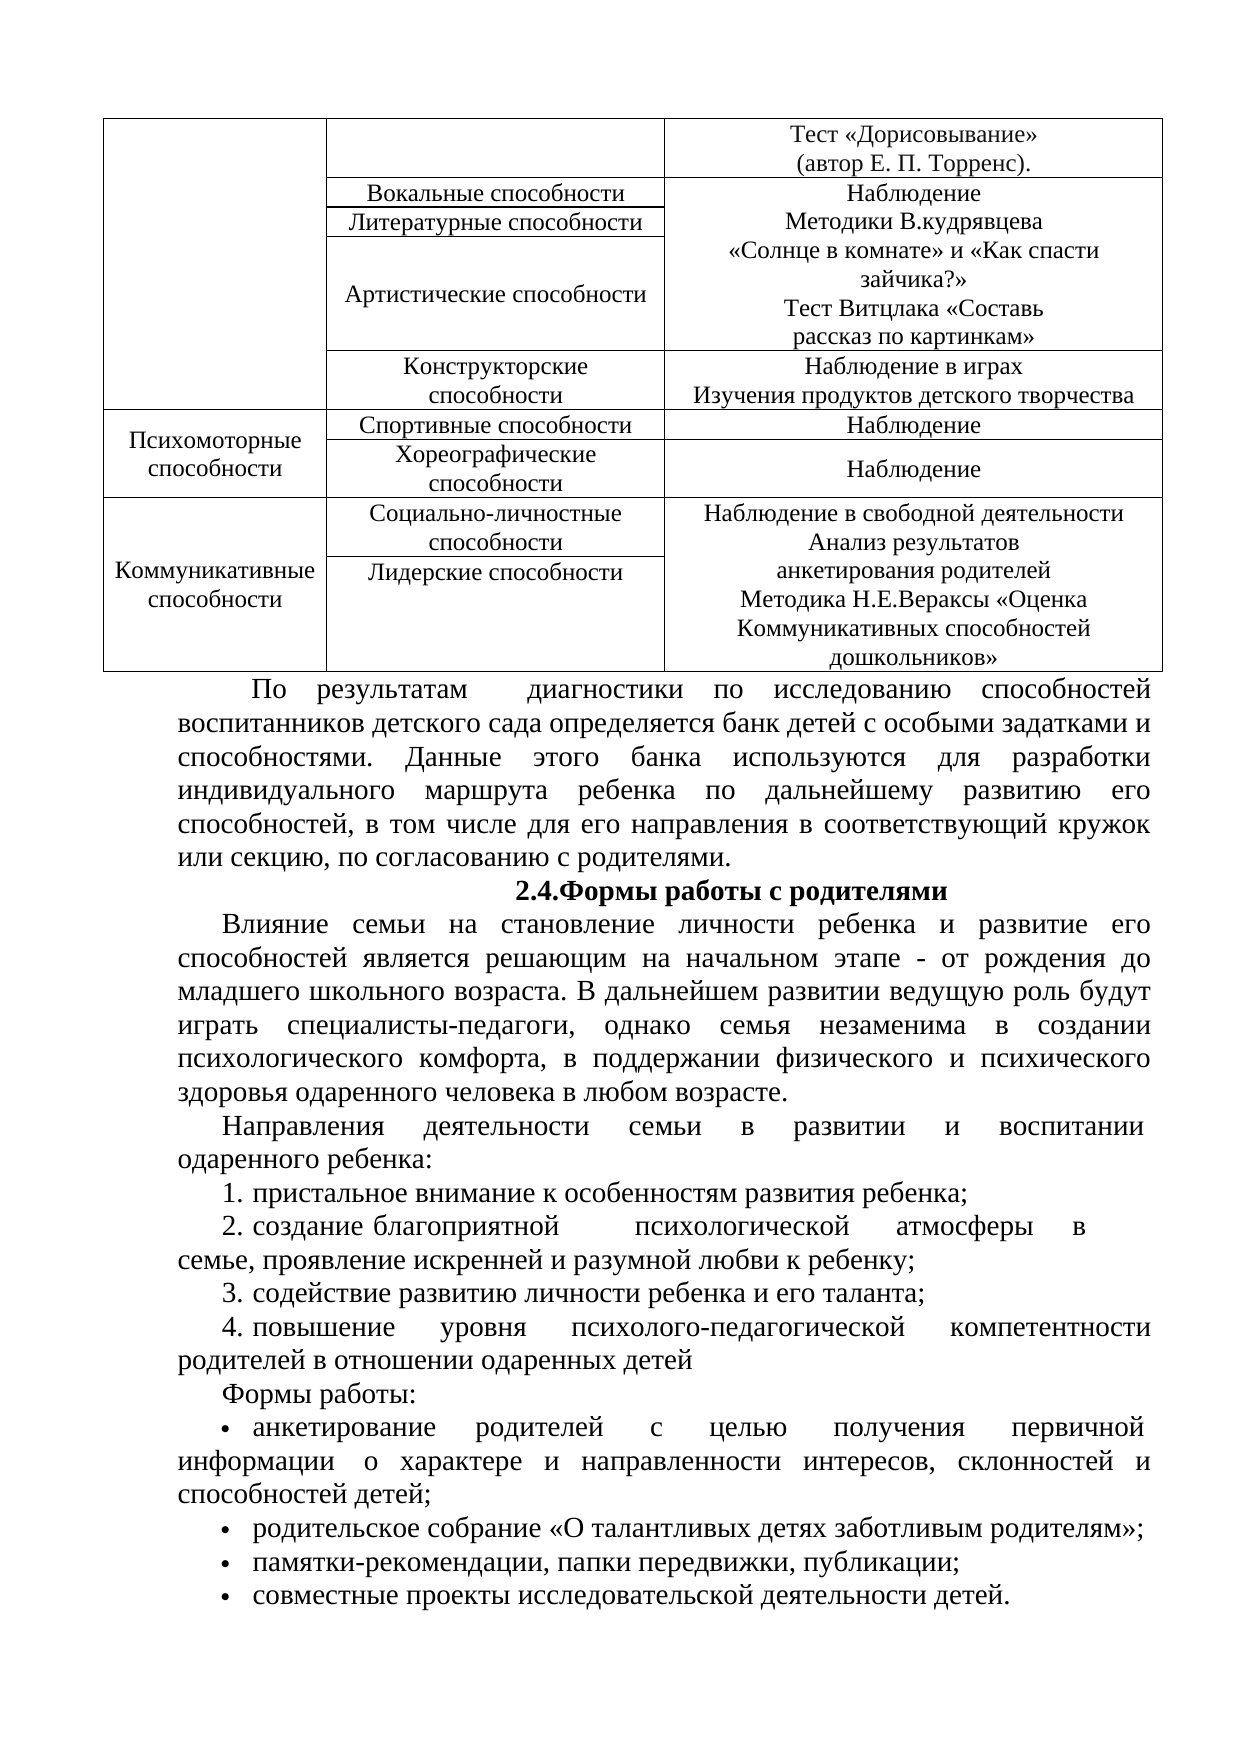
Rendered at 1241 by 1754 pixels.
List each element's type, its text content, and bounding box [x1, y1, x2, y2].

list анкетирование родителей с целью получения первичной информации о характере и направленности интересов, склонностей и способностей детей; [177, 1409, 1152, 1510]
text Влияние семьи на становление личности ребенка и развитие его способностей является решающим на начальном этапе - от рождения до младшего школьного возраста. В дальнейшем развитии ведущую роль будут играть специалисты-педагоги, однако семья незаменима в создании психологического комфорта, в поддержании физического и психического здоровья одаренного человека в любом возрасте. [177, 906, 1152, 1108]
table_cell Коммуникативные способности [104, 498, 326, 671]
table_cell Психомоторные способности [104, 410, 326, 497]
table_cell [104, 119, 326, 409]
text Направления деятельности семьи в развитии и воспитании одаренного ребенка: [177, 1108, 1152, 1175]
text Формы работы: [177, 1376, 1152, 1409]
list родительское собрание «О талантливых детях заботливым родителям»; [177, 1510, 1152, 1544]
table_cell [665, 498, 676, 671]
table_cell Наблюдение Методики В.кудрявцева «Солнце в комнате» и «Как спасти зайчика?» Тест Витцлака «Составь рассказ по картинкам» [981, 178, 1162, 350]
text По результатам диагностики по исследованию способностей воспитанников детского сада определяется банк детей с особыми задатками и способностями. Данные этого банка используются для разработки индивидуального маршрута ребенка по дальнейшему развитию его способностей, в том числе для его направления в соответствующий кружок или секцию, по согласованию с родителями. [177, 672, 1152, 873]
table_cell Наблюдение Методики В.кудрявцева «Солнце в комнате» и «Как спасти зайчика?» Тест Витцлака «Составь рассказ по картинкам» [665, 178, 846, 350]
list содействие развитию личности ребенка и его таланта; [177, 1275, 1152, 1309]
list памятки-рекомендации, папки передвижки, публикации; [177, 1544, 1152, 1577]
list повышение уровня психолого-педагогической компетентности родителей в отношении одаренных детей [177, 1309, 1152, 1376]
table_cell Конструкторские способности [327, 351, 664, 409]
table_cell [327, 119, 664, 177]
table_cell Наблюдение [665, 440, 1162, 497]
list совместные проекты исследовательской деятельности детей. [177, 1577, 1152, 1611]
table_cell Хореографические способности [327, 440, 664, 497]
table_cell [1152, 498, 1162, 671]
list пристальное внимание к особенностям развития ребенка; [177, 1175, 1152, 1208]
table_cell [1031, 119, 1162, 177]
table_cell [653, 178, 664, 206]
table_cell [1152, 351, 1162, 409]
table_cell Социально-личностные способности [327, 498, 664, 556]
table_cell Артистические способности [327, 237, 664, 350]
table_cell Лидерские способности [327, 557, 664, 671]
table_cell Наблюдение [665, 410, 1162, 438]
table_cell Литературные способности [327, 208, 664, 236]
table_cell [665, 119, 796, 177]
table_cell Спортивные способности [327, 410, 664, 438]
list создание благоприятной психологической атмосферы в семье, проявление искренней и разумной любви к ребенку; [177, 1208, 1152, 1275]
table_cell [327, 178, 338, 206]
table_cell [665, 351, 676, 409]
list 2.4.Формы работы с родителями [311, 873, 1152, 906]
